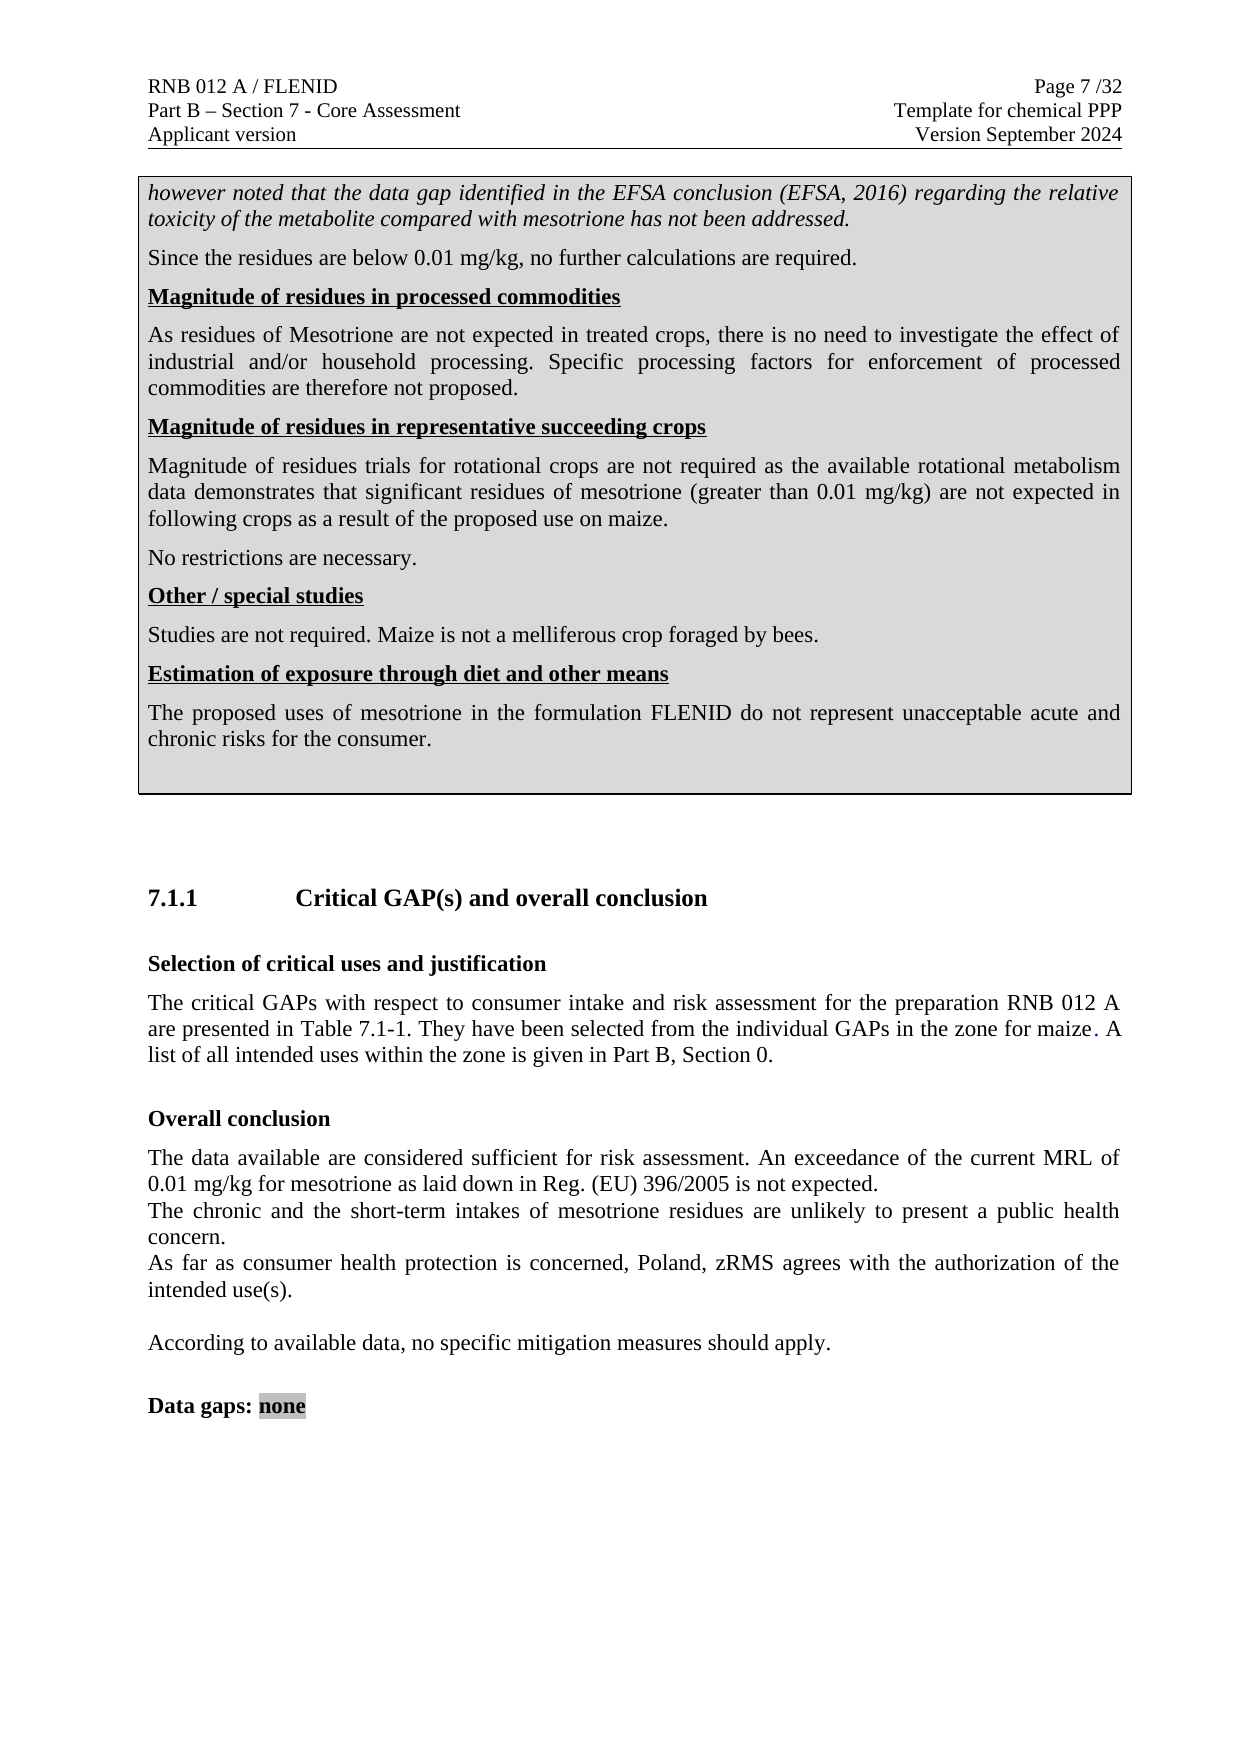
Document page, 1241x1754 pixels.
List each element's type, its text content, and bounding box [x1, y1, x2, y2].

text Other / special studies [139, 579, 1131, 609]
text The data available are considered sufficient for risk assessment. An exceedance of the current MRL of 0.01 mg/kg for mesotrione as laid down in Reg. (EU) 396/2005 is not expected. [148, 1144, 1122, 1197]
text As residues of Mesotrione are not expected in treated crops, there is no need to investigate the effect of industrial and/or household processing. Specific processing factors for enforcement of processed commodities are therefore not proposed. [139, 318, 1131, 401]
text According to available data, no specific mitigation measures should apply. [148, 1328, 1122, 1355]
text Magnitude of residues in representative succeeding crops [139, 410, 1131, 439]
text Data gaps: none [148, 1392, 1122, 1419]
text Estimation of exposure through diet and other means [139, 657, 1131, 686]
text Magnitude of residues in processed commodities [139, 279, 1131, 309]
text No restrictions are necessary. [139, 540, 1131, 570]
subtitle Critical GAP(s) and overall conclusion [148, 883, 1122, 912]
text Overall conclusion [148, 1105, 1122, 1132]
text Selection of critical uses and justification [148, 950, 1122, 976]
text Studies are not required. Maize is not a melliferous crop foraged by bees. [139, 618, 1131, 648]
text Since the residues are below 0.01 mg/kg, no further calculations are required. [139, 241, 1131, 270]
text The proposed uses of mesotrione in the formulation FLENID do not represent unacceptable acute and chronic risks for the consumer. [139, 696, 1131, 752]
text The critical GAPs with respect to consumer intake and risk assessment for the preparation RNB 012 A are presented in Table 7.1-1. They have been selected from the individual GAPs in the zone for maize. A list of all intended uses within the zone is given in Part B, Section 0. [148, 989, 1122, 1068]
text As far as consumer health protection is concerned, Poland, zRMS agrees with the authorization of the intended use(s). [148, 1249, 1122, 1302]
text Magnitude of residues trials for rotational crops are not required as the available rotational metabolism data demonstrates that significant residues of mesotrione (greater than 0.01 mg/kg) are not expected in following crops as a result of the proposed use on maize. [139, 449, 1131, 531]
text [139, 177, 1131, 231]
text The chronic and the short-term intakes of mesotrione residues are unlikely to present a public health concern. [148, 1197, 1122, 1249]
